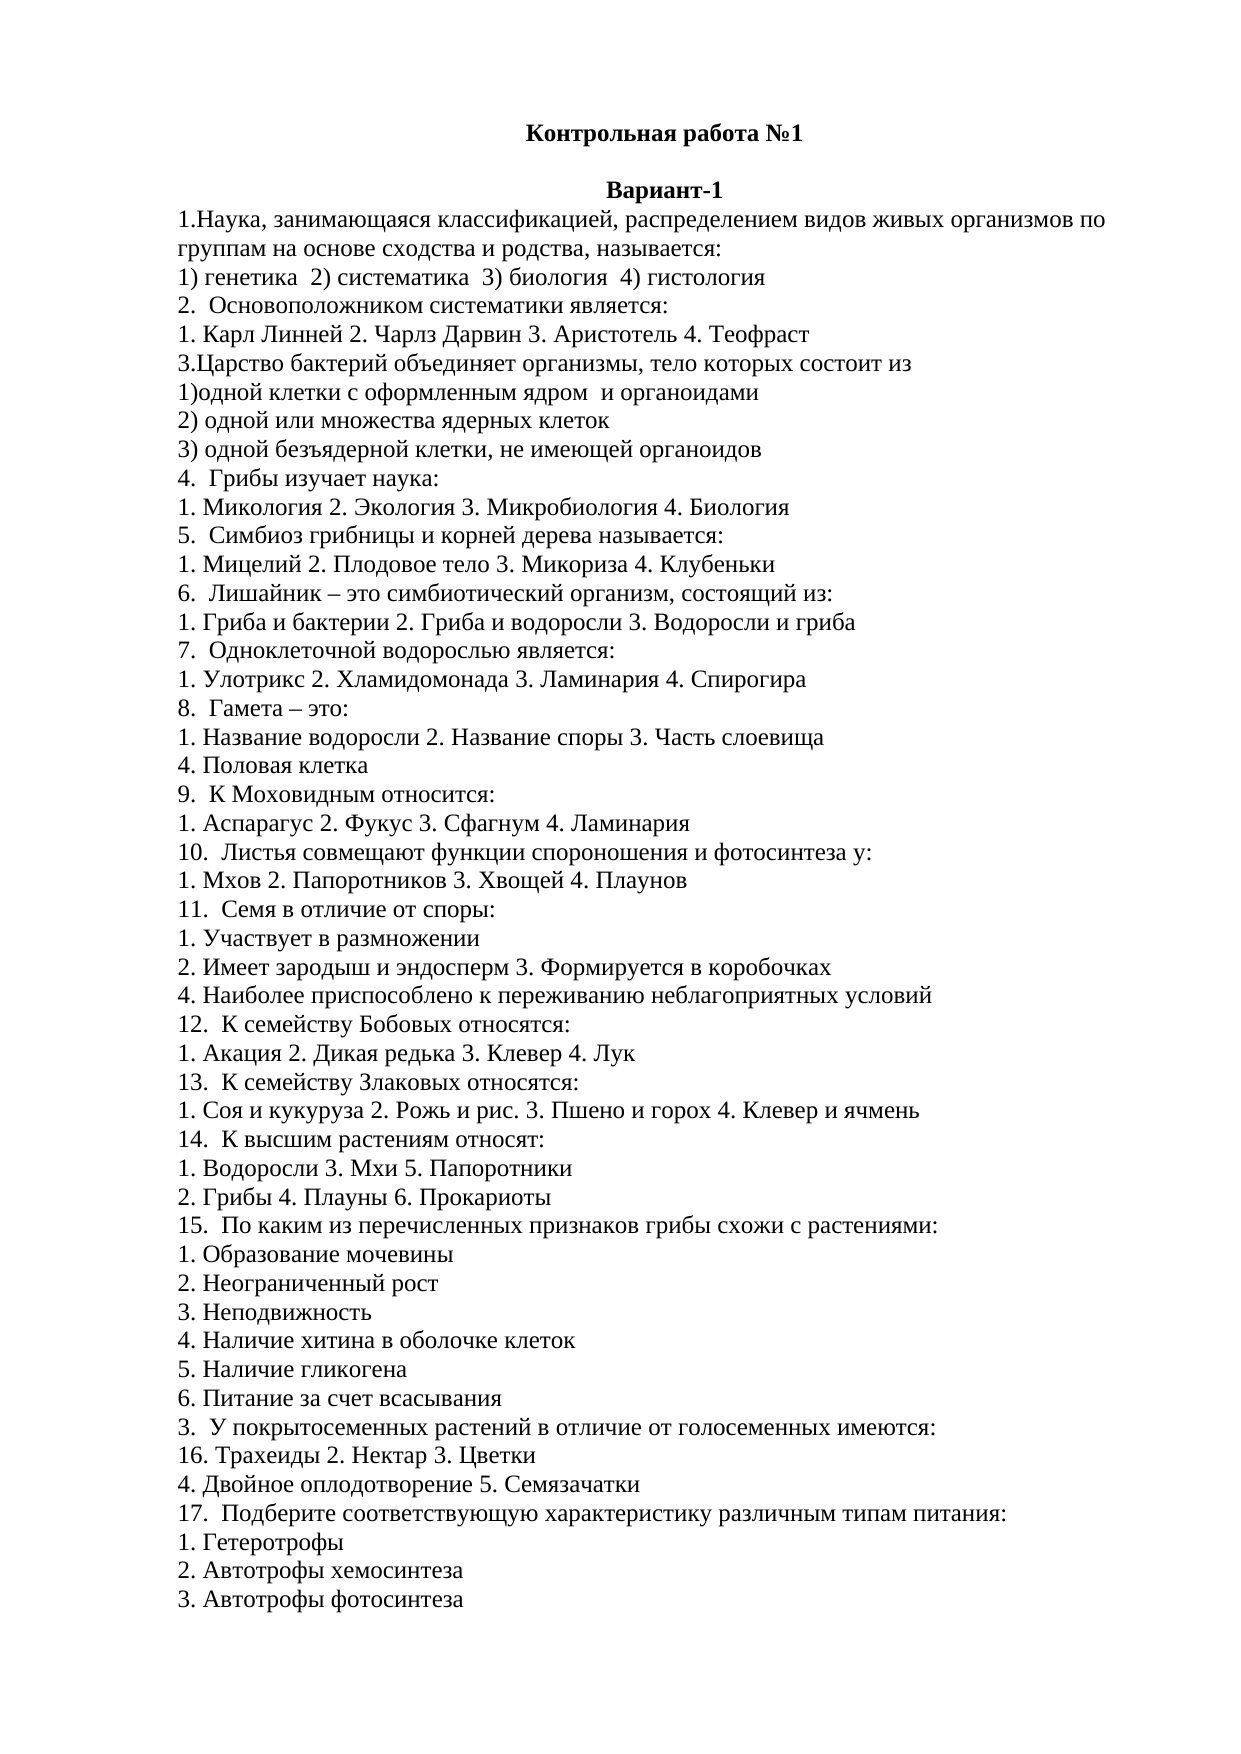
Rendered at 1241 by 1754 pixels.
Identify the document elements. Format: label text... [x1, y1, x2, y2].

text Вариант-1 [177, 176, 1152, 204]
text 2) одной или множества ядерных клеток [177, 406, 1152, 434]
text 4. Половая клетка [177, 751, 1152, 779]
text 2. Неограниченный рост [177, 1268, 1152, 1297]
text 1. Название водоросли 2. Название споры 3. Часть слоевища [177, 722, 1152, 751]
text 4. Наиболее приспособлено к переживанию неблагоприятных условий [177, 981, 1152, 1009]
text 16. Трахеиды 2. Нектар 3. Цветки [177, 1441, 1152, 1469]
text 17. Подберите соответствующую характеристику различным типам питания: [177, 1498, 1152, 1527]
text 1. Мхов 2. Папоротников 3. Хвощей 4. Плаунов [177, 866, 1152, 894]
text 1. Улотрикс 2. Хламидомонада 3. Ламинария 4. Спирогира [177, 664, 1152, 693]
text 2. Имеет зародыш и эндосперм 3. Формируется в коробочках [177, 952, 1152, 981]
text 1. Аспарагус 2. Фукус 3. Сфагнум 4. Ламинария [177, 808, 1152, 837]
text 2. Грибы 4. Плауны 6. Прокариоты [177, 1182, 1152, 1211]
text 3. Автотрофы фотосинтеза [177, 1584, 1152, 1613]
text 8. Гамета – это: [177, 693, 1152, 722]
text 10. Листья совмещают функции спороношения и фотосинтеза у: [177, 837, 1152, 866]
text 1.Наука, занимающаяся классификацией, распределением видов живых организмов по группам на основе сходства и родства, называется: [177, 204, 1152, 262]
text 1. Соя и кукуруза 2. Рожь и рис. 3. Пшено и горох 4. Клевер и ячмень [177, 1096, 1152, 1124]
text 1. Гриба и бактерии 2. Гриба и водоросли 3. Водоросли и гриба [177, 607, 1152, 636]
text 11. Семя в отличие от споры: [177, 894, 1152, 923]
text 1. Карл Линней 2. Чарлз Дарвин 3. Аристотель 4. Теофраст [177, 319, 1152, 348]
text 1)одной клетки с оформленным ядром и органоидами [177, 377, 1152, 406]
text 1) генетика 2) систематика 3) биология 4) гистология [177, 262, 1152, 291]
text 4. Грибы изучает наука: [177, 463, 1152, 492]
text 5. Наличие гликогена [177, 1354, 1152, 1383]
text 9. К Моховидным относится: [177, 779, 1152, 808]
text 12. К семейству Бобовых относятся: [177, 1009, 1152, 1038]
text 4. Наличие хитина в оболочке клеток [177, 1326, 1152, 1354]
text Контрольная работа №1 [177, 118, 1152, 147]
text 6. Лишайник – это симбиотический организм, состоящий из: [177, 578, 1152, 607]
text 3.Царство бактерий объединяет организмы, тело которых состоит из [177, 348, 1152, 377]
text 13. К семейству Злаковых относятся: [177, 1067, 1152, 1096]
text 4. Двойное оплодотворение 5. Семязачатки [177, 1469, 1152, 1498]
text 1. Образование мочевины [177, 1239, 1152, 1268]
text 1. Водоросли 3. Мхи 5. Папоротники [177, 1153, 1152, 1182]
text 3) одной безъядерной клетки, не имеющей органоидов [177, 434, 1152, 463]
text 6. Питание за счет всасывания [177, 1383, 1152, 1412]
text 5. Симбиоз грибницы и корней дерева называется: [177, 521, 1152, 549]
text 1. Гетеротрофы [177, 1527, 1152, 1556]
text 7. Одноклеточной водорослью является: [177, 636, 1152, 664]
text 1. Микология 2. Экология 3. Микробиология 4. Биология [177, 492, 1152, 521]
text 2. Автотрофы хемосинтеза [177, 1556, 1152, 1584]
text 3. У покрытосеменных растений в отличие от голосеменных имеются: [177, 1412, 1152, 1441]
text 1. Участвует в размножении [177, 923, 1152, 952]
text 15. По каким из перечисленных признаков грибы схожи с растениями: [177, 1211, 1152, 1239]
text 2. Основоположником систематики является: [177, 291, 1152, 319]
text 1. Мицелий 2. Плодовое тело 3. Микориза 4. Клубеньки [177, 549, 1152, 578]
text 3. Неподвижность [177, 1297, 1152, 1326]
text 1. Акация 2. Дикая редька 3. Клевер 4. Лук [177, 1038, 1152, 1067]
text 14. К высшим растениям относят: [177, 1124, 1152, 1153]
